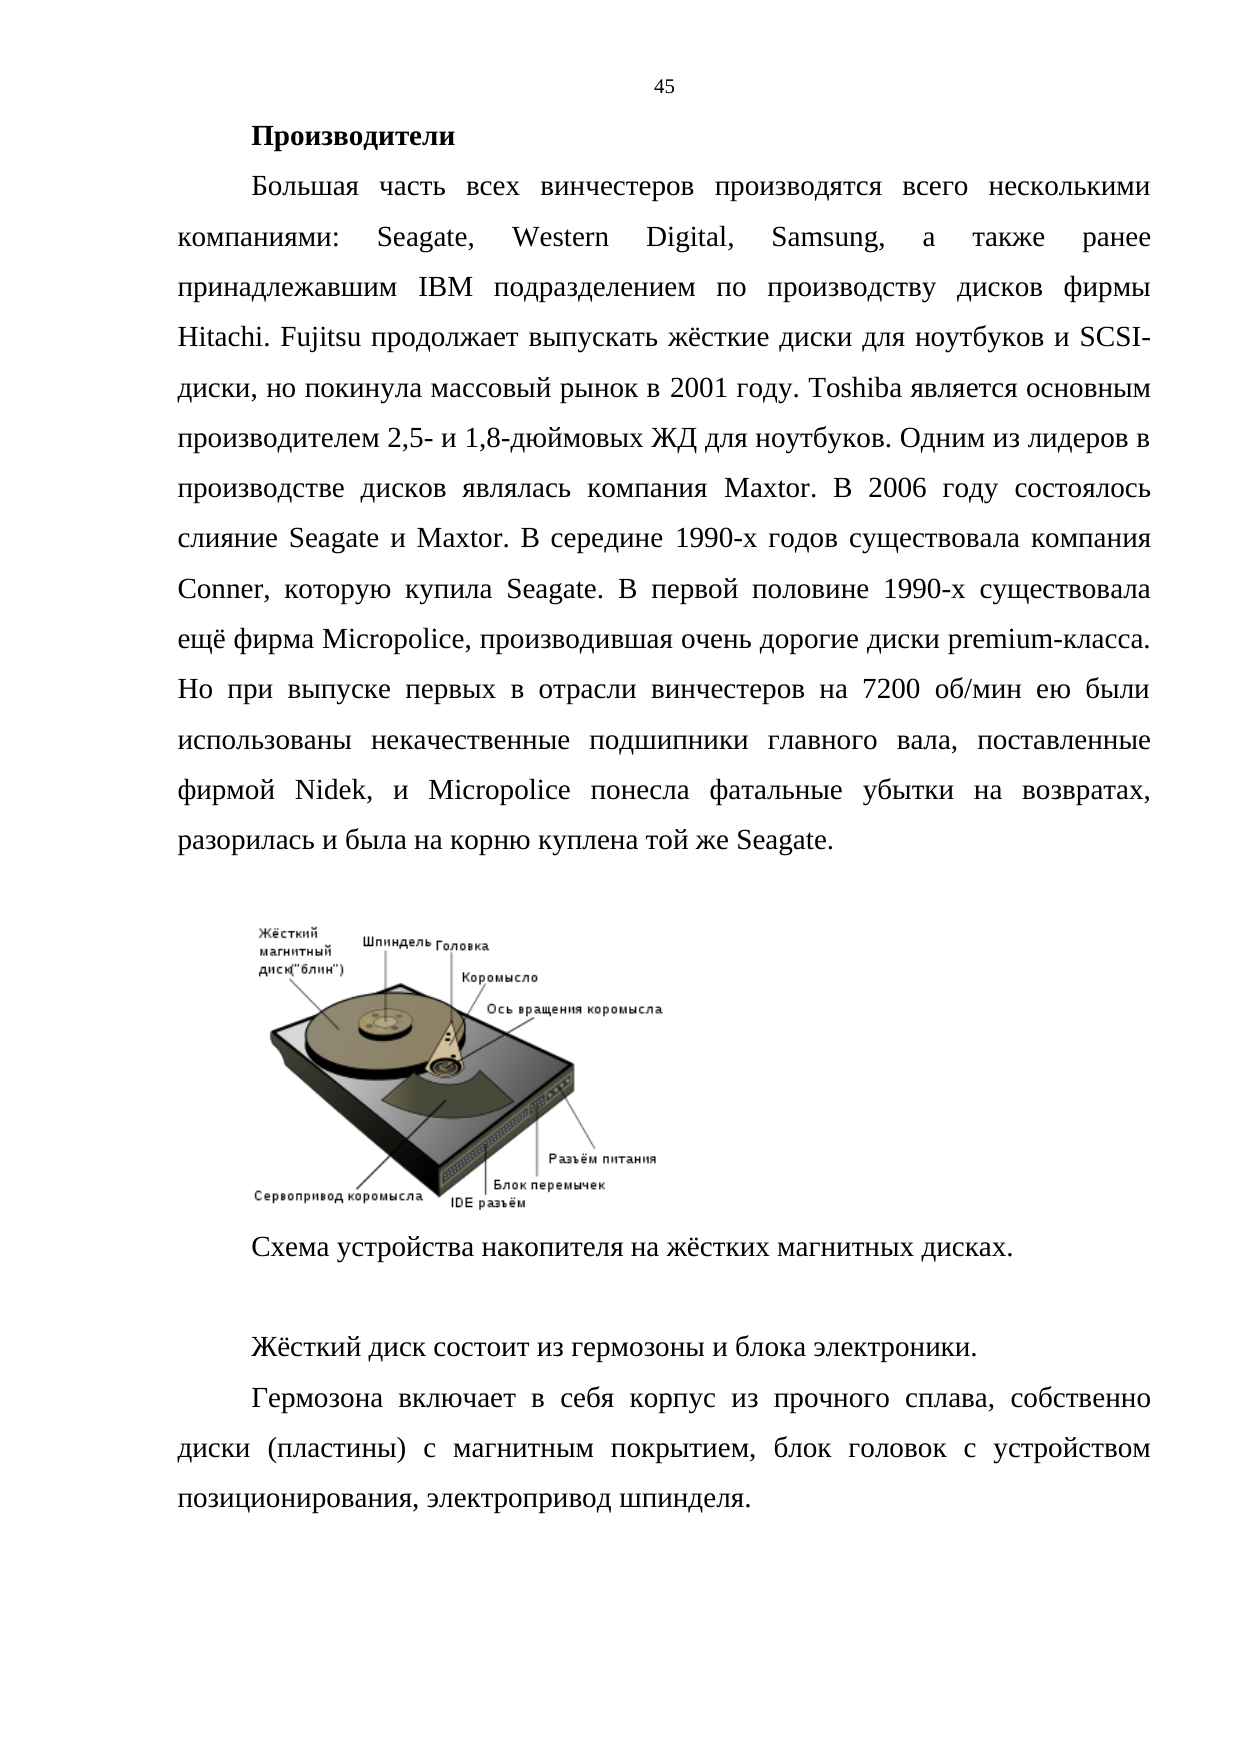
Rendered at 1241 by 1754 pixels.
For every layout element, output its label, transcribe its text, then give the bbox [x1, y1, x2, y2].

text Большая часть всех винчестеров производятся всего несколькими компаниями: Seagate, Western Digital, Samsung, а также ранее принадлежавшим IBM подразделением по производству дисков фирмы Hitachi. Fujitsu продолжает выпускать жёсткие диски для ноутбуков и SCSI-диски, но покинула массовый рынок в 2001 году. Toshiba является основным производителем 2,5- и 1,8-дюймовых ЖД для ноутбуков. Одним из лидеров в производстве дисков являлась компания Maxtor. В 2006 году состоялось слияние Seagate и Maxtor. В середине 1990-х годов существовала компания Conner, которую купила Seagate. В первой половине 1990-х существовала ещё фирма Micropolice, производившая очень дорогие диски premium-класса. Но при выпуске первых в отрасли винчестеров на 7200 об/мин ею были использованы некачественные подшипники главного вала, поставленные фирмой Nidek, и Micropolice понесла фатальные убытки на возвратах, разорилась и была на корню куплена той же Seagate. [177, 168, 1152, 856]
subtitle Производители [177, 118, 1152, 152]
text Схема устройства накопителя на жёстких магнитных дисках. [177, 1229, 1152, 1262]
text Жёсткий диск состоит из гермозоны и блока электроники. [177, 1329, 1152, 1363]
picture [251, 923, 664, 1217]
subtitle Гермозона включает в себя корпус из прочного сплава, собственно диски (пластины) с магнитным покрытием, блок головок с устройством позиционирования, электропривод шпинделя. [177, 1380, 1152, 1514]
